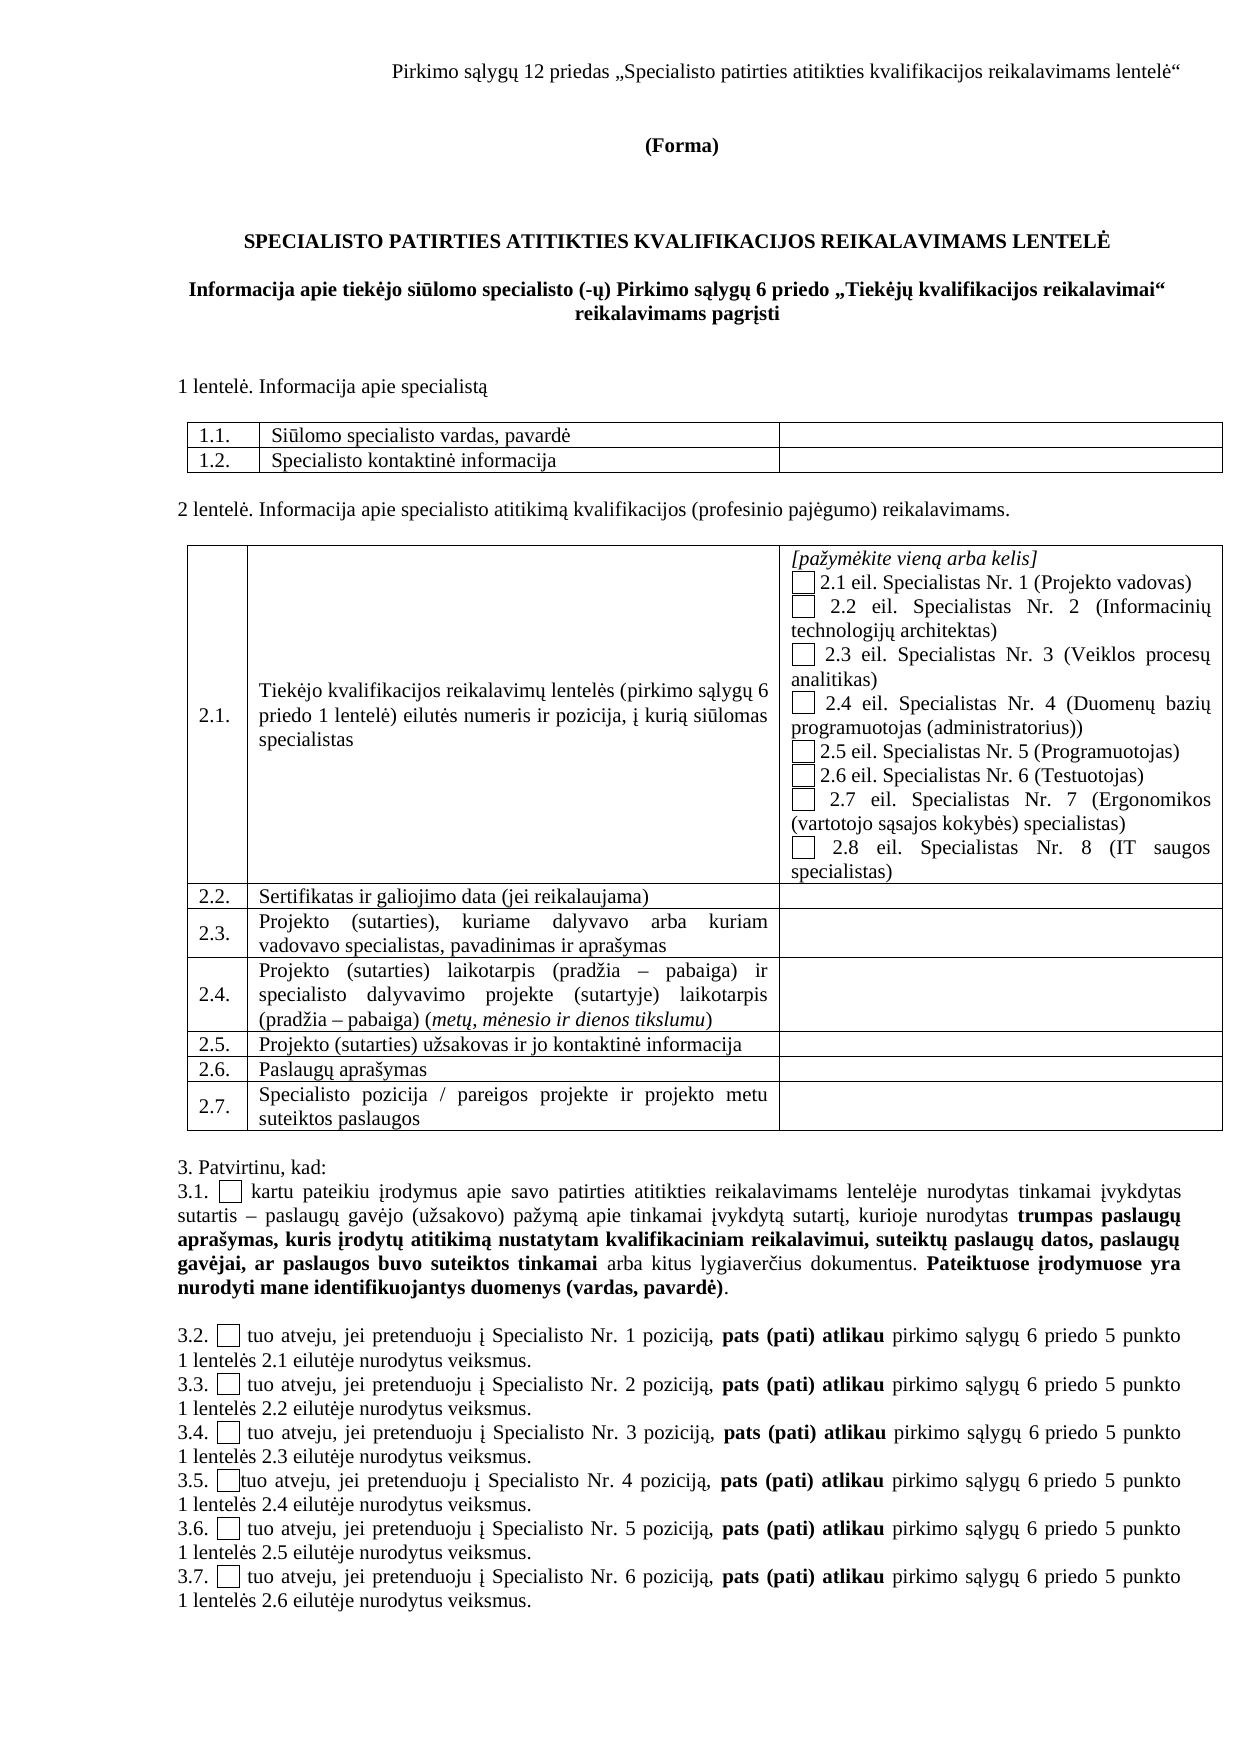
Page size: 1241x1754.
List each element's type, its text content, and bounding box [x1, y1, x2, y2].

table_cell 2.7. [188, 1082, 247, 1130]
table_cell [780, 1082, 1222, 1130]
text 3.6. tuo atveju, jei pretenduoju į Specialisto Nr. 5 poziciją, pats (pati) atlikau pirkimo sąlygų 6 priedo 5 punkto 1 lentelės 2.5 eilutėje nurodytus veiksmus. [177, 1516, 1181, 1564]
table_cell Projekto (sutarties), kuriame dalyvavo arba kuriam vadovavo specialistas, pavadinimas ir aprašymas [248, 909, 779, 957]
table_cell [780, 884, 1222, 908]
table_cell 2.2. [188, 884, 247, 908]
table_cell [780, 909, 1222, 957]
text (Forma) [177, 133, 1181, 157]
table_cell 1.2. [188, 448, 259, 472]
table_cell 2.5. [188, 1032, 247, 1056]
table_header Siūlomo specialisto vardas, pavardė [260, 423, 779, 447]
text 3.5. tuo atveju, jei pretenduoju į Specialisto Nr. 4 poziciją, pats (pati) atlikau pirkimo sąlygų 6 priedo 5 punkto 1 lentelės 2.4 eilutėje nurodytus veiksmus. [177, 1468, 1181, 1516]
table_cell [780, 1032, 1222, 1056]
text 3.7. tuo atveju, jei pretenduoju į Specialisto Nr. 6 poziciją, pats (pati) atlikau pirkimo sąlygų 6 priedo 5 punkto 1 lentelės 2.6 eilutėje nurodytus veiksmus. [177, 1564, 1181, 1612]
table_cell Projekto (sutarties) laikotarpis (pradžia – pabaiga) ir specialisto dalyvavimo projekte (sutartyje) laikotarpis (pradžia – pabaiga) (metų, mėnesio ir dienos tikslumu) [248, 958, 779, 1031]
text 3.1. kartu pateikiu įrodymus apie savo patirties atitikties reikalavimams lentelėje nurodytas tinkamai įvykdytas sutartis – paslaugų gavėjo (užsakovo) pažymą apie tinkamai įvykdytą sutartį, kurioje nurodytas trumpas paslaugų aprašymas, kuris įrodytų atitikimą nustatytam kvalifikaciniam reikalavimui, suteiktų paslaugų datos, paslaugų gavėjai, ar paslaugos buvo suteiktos tinkamai arba kitus lygiaverčius dokumentus. Pateiktuose įrodymuose yra nurodyti mane identifikuojantys duomenys (vardas, pavardė). [177, 1179, 1181, 1299]
text 2 lentelė. Informacija apie specialisto atitikimą kvalifikacijos (profesinio pajėgumo) reikalavimams. [177, 497, 1181, 521]
table_header Tiekėjo kvalifikacijos reikalavimų lentelės (pirkimo sąlygų 6 priedo 1 lentelė) eilutės numeris ir pozicija, į kurią siūlomas specialistas [248, 546, 779, 883]
text 1 lentelė. Informacija apie specialistą [177, 373, 1181, 398]
table_cell Sertifikatas ir galiojimo data (jei reikalaujama) [248, 884, 779, 908]
text 3.4. tuo atveju, jei pretenduoju į Specialisto Nr. 3 poziciją, pats (pati) atlikau pirkimo sąlygų 6 priedo 5 punkto 1 lentelės 2.3 eilutėje nurodytus veiksmus. [177, 1420, 1181, 1468]
table_cell Projekto (sutarties) užsakovas ir jo kontaktinė informacija [248, 1032, 779, 1056]
table_cell [780, 1057, 1222, 1081]
table_header [pažymėkite vieną arba kelis] 2.1 eil. Specialistas Nr. 1 (Projekto vadovas) 2.2 eil. Specialistas Nr. 2 (Informacinių technologijų architektas) 2.3 eil. Specialistas Nr. 3 (Veiklos procesų analitikas) 2.4 eil. Specialistas Nr. 4 (Duomenų bazių programuotojas (administratorius)) 2.5 eil. Specialistas Nr. 5 (Programuotojas) 2.6 eil. Specialistas Nr. 6 (Testuotojas) 2.7 eil. Specialistas Nr. 7 (Ergonomikos (vartotojo sąsajos kokybės) specialistas) 2.8 eil. Specialistas Nr. 8 (IT saugos specialistas) [780, 546, 1222, 883]
table_header 1.1. [188, 423, 259, 447]
table_cell 2.3. [188, 909, 247, 957]
table_header 2.1. [188, 546, 247, 883]
table_cell 2.6. [188, 1057, 247, 1081]
text SPECIALISTO PATIRTIES ATITIKTIES KVALIFIKACIJOS REIKALAVIMAMS LENTELĖ [177, 229, 1177, 253]
table_cell [780, 958, 1222, 1031]
text 3.2. tuo atveju, jei pretenduoju į Specialisto Nr. 1 poziciją, pats (pati) atlikau pirkimo sąlygų 6 priedo 5 punkto 1 lentelės 2.1 eilutėje nurodytus veiksmus. [177, 1323, 1181, 1372]
table_cell [780, 448, 1222, 472]
list 3. Patvirtinu, kad: [177, 1155, 1181, 1179]
table_cell 2.4. [188, 958, 247, 1031]
text Informacija apie tiekėjo siūlomo specialisto (-ų) Pirkimo sąlygų 6 priedo „Tiekėjų kvalifikacijos reikalavimai“ reikalavimams pagrįsti [177, 277, 1177, 325]
table_cell Specialisto pozicija / pareigos projekte ir projekto metu suteiktos paslaugos [248, 1082, 779, 1130]
text 3.3. tuo atveju, jei pretenduoju į Specialisto Nr. 2 poziciją, pats (pati) atlikau pirkimo sąlygų 6 priedo 5 punkto 1 lentelės 2.2 eilutėje nurodytus veiksmus. [177, 1372, 1181, 1420]
table_header [780, 423, 1222, 447]
table_cell Paslaugų aprašymas [248, 1057, 779, 1081]
table_cell Specialisto kontaktinė informacija [260, 448, 779, 472]
